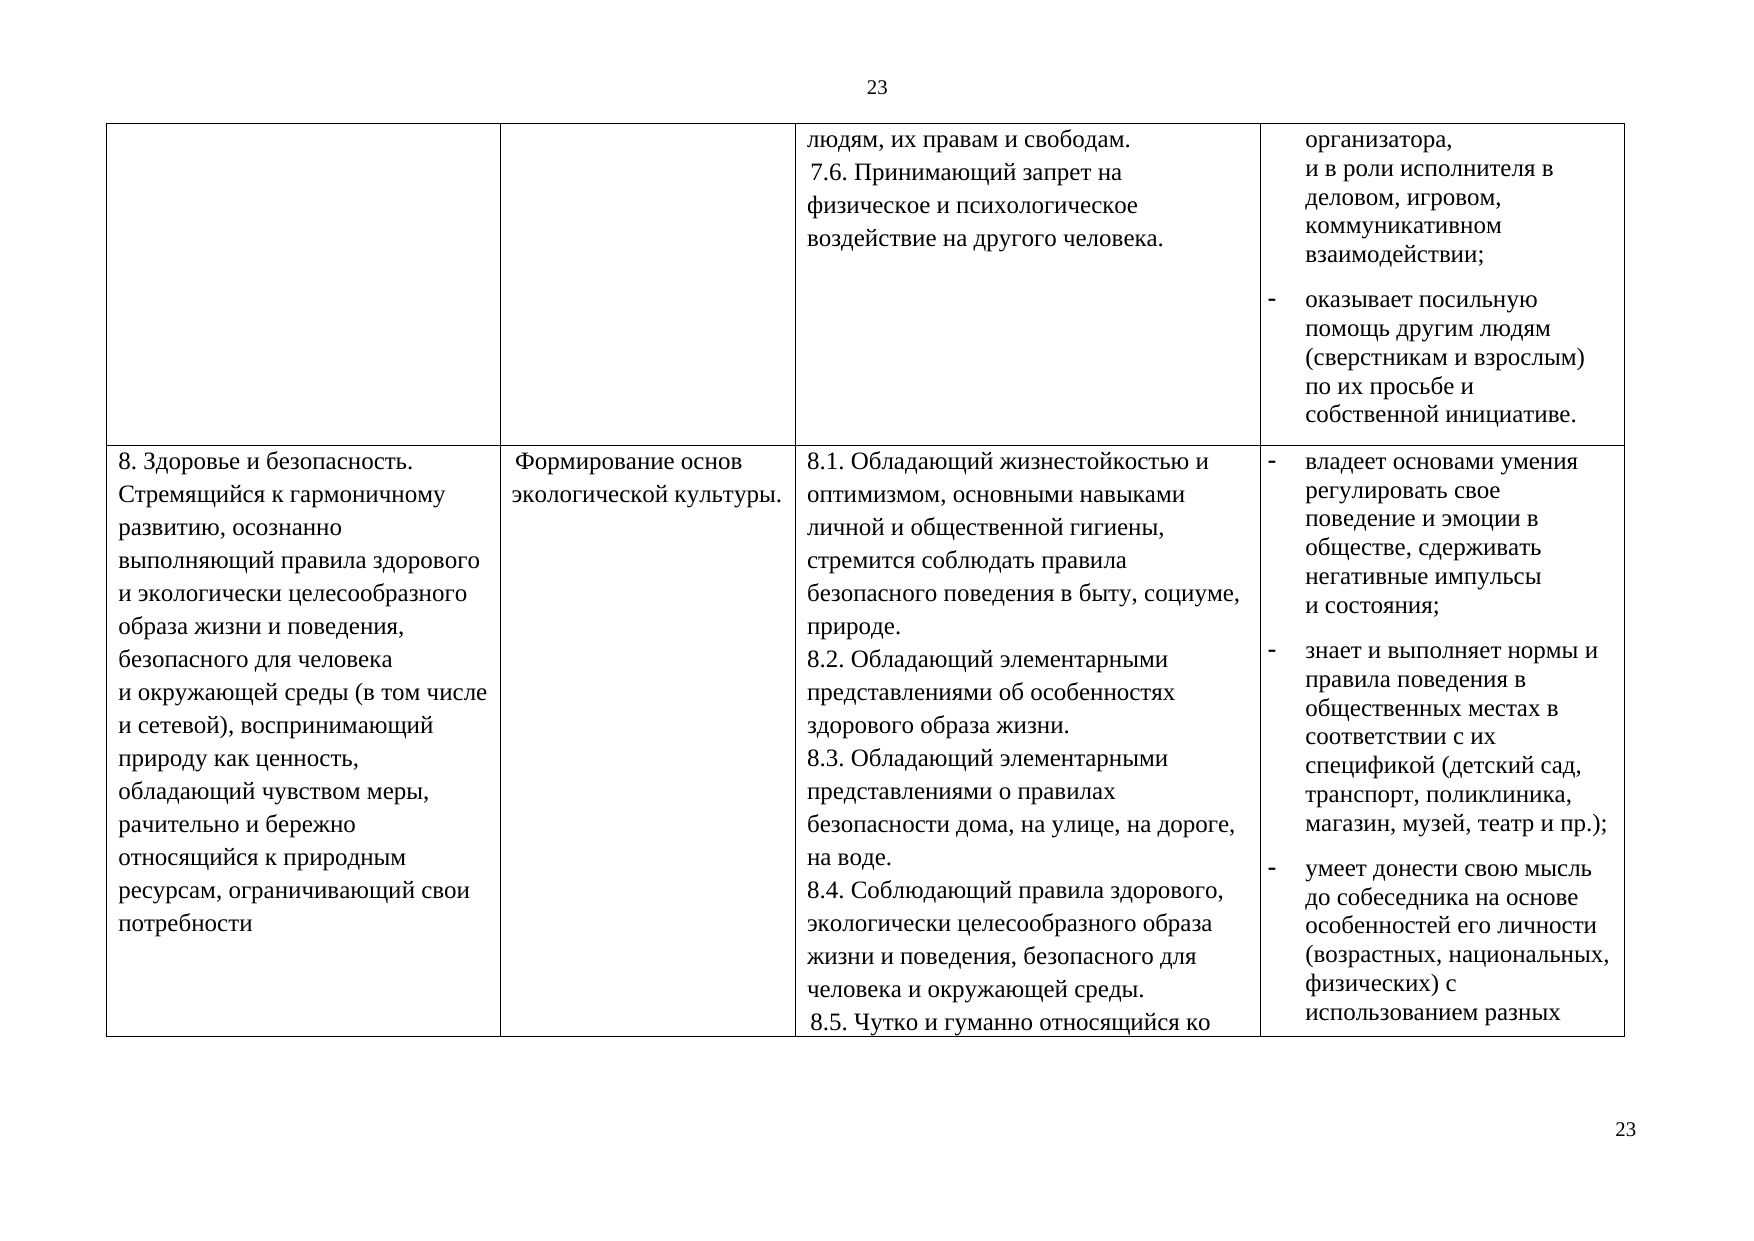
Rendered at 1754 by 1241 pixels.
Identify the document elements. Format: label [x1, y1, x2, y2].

table_cell [1261, 124, 1624, 445]
table_cell [796, 446, 1260, 1036]
table_cell [501, 446, 795, 1036]
table_cell [501, 124, 795, 445]
table_cell [107, 446, 500, 1036]
table_cell [1261, 446, 1624, 1036]
table_cell [107, 124, 500, 445]
table_cell [796, 124, 1260, 445]
